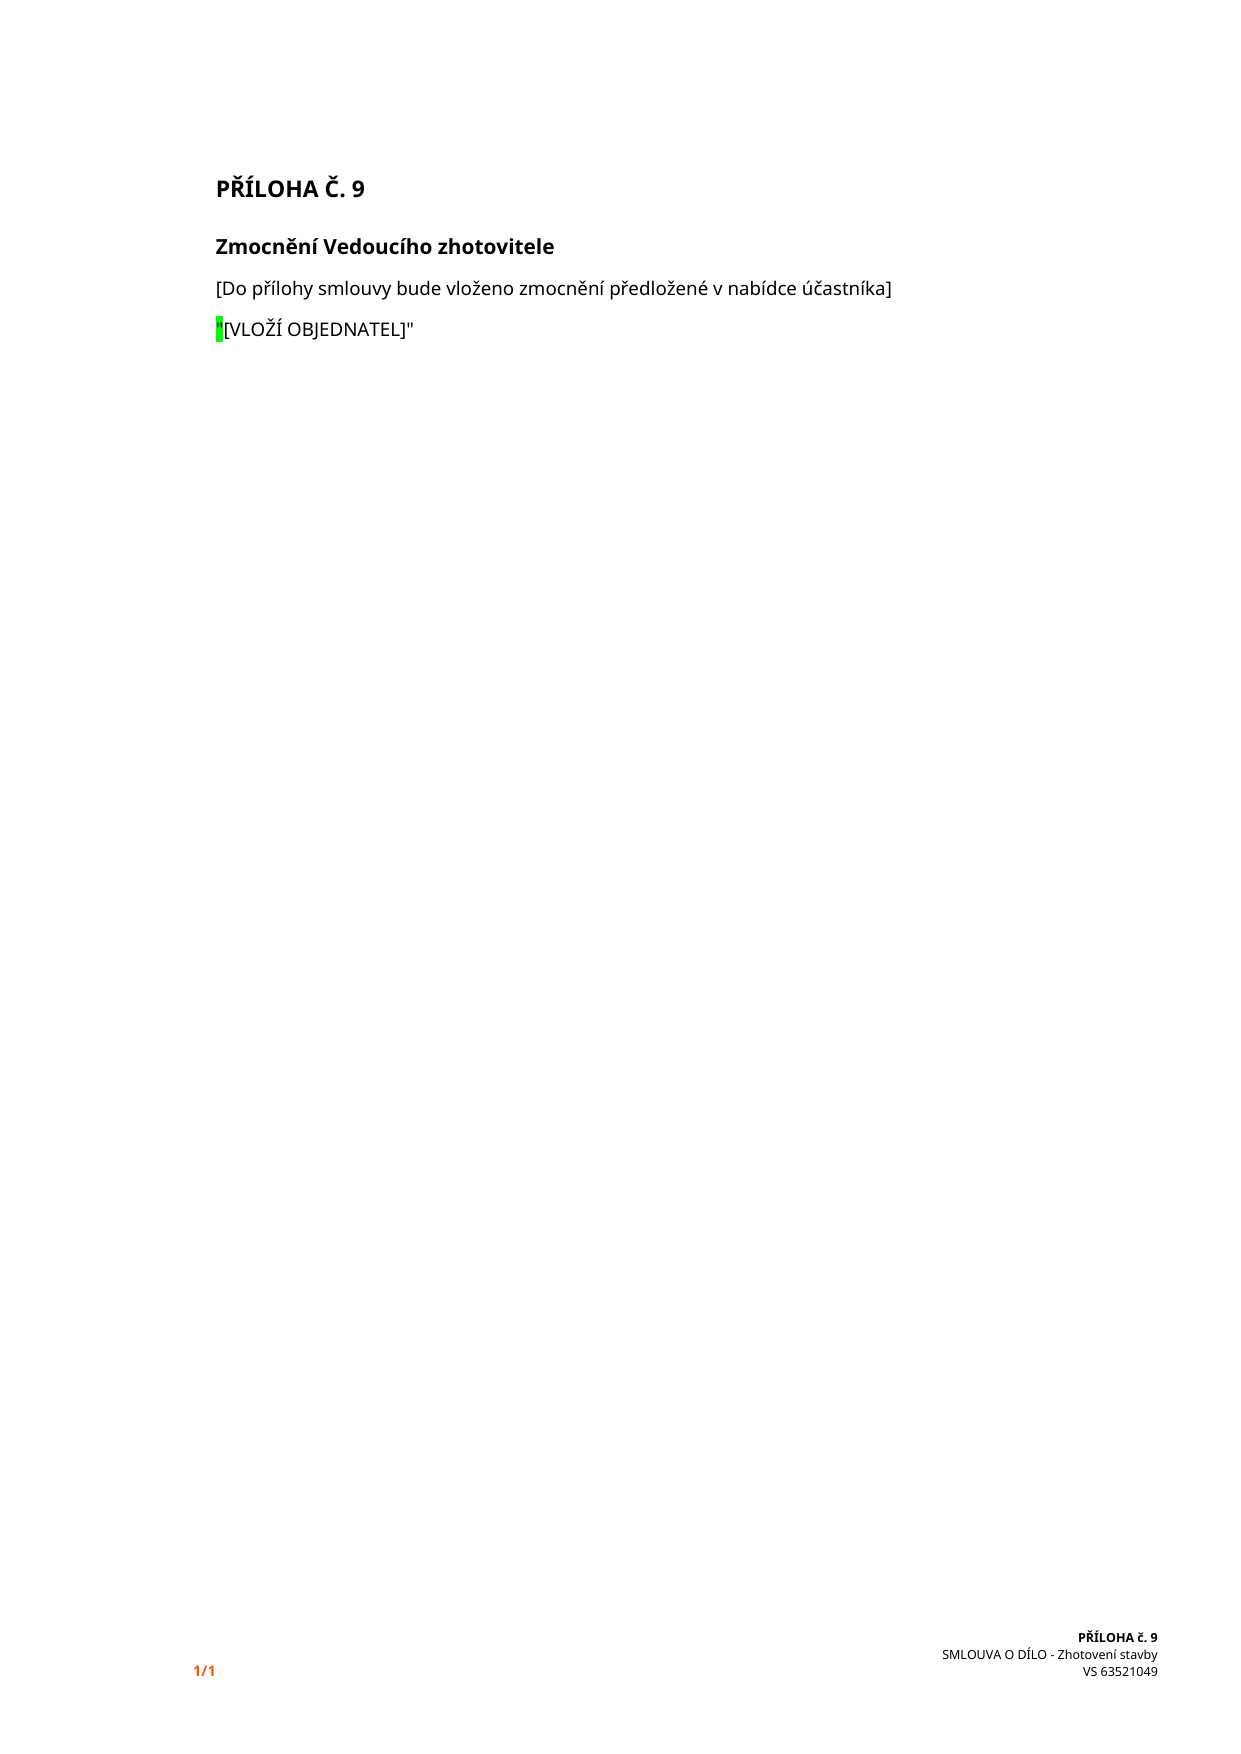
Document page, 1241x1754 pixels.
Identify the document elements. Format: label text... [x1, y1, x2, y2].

text Příloha č. 9 [216, 172, 1093, 204]
text Zmocnění Vedoucího zhotovitele [216, 232, 1093, 260]
text [Do přílohy smlouvy bude vloženo zmocnění předložené v nabídce účastníka] [216, 276, 1093, 301]
